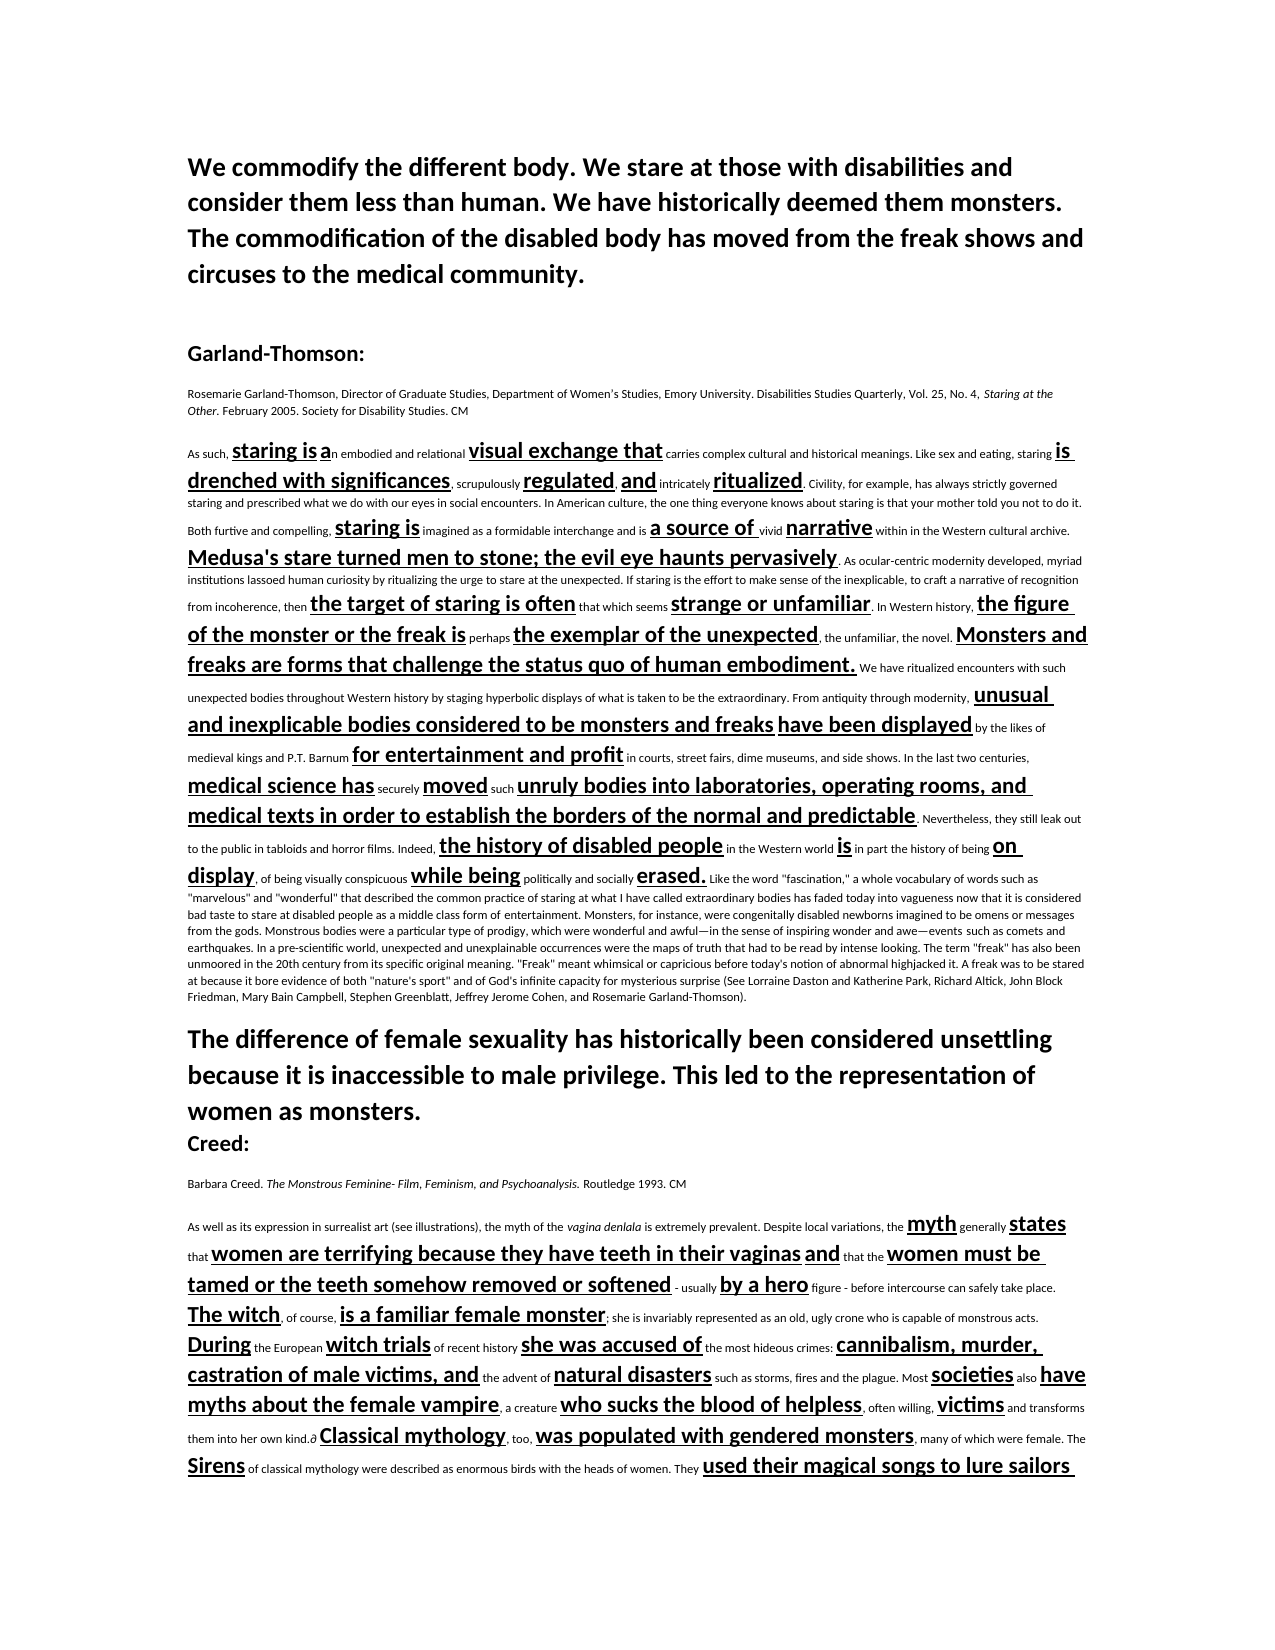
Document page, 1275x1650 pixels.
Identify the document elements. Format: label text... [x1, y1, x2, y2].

text As such, staring is an embodied and relational visual exchange that carries complex cultural and historical meanings. Like sex and eating, staring is drenched with significances, scrupulously regulated, and intricately ritualized. Civility, for example, has always strictly governed staring and prescribed what we do with our eyes in social encounters. In American culture, the one thing everyone knows about staring is that your mother told you not to do it. Both furtive and compelling, staring is imagined as a formidable interchange and is a source of vivid narrative within in the Western cultural archive. Medusa's stare turned men to stone; the evil eye haunts pervasively. As ocular-centric modernity developed, myriad institutions lassoed human curiosity by ritualizing the urge to stare at the unexpected. If staring is the effort to make sense of the inexplicable, to craft a narrative of recognition from incoherence, then the target of staring is often that which seems strange or unfamiliar. In Western history, the figure of the monster or the freak is perhaps the exemplar of the unexpected, the unfamiliar, the novel. Monsters and freaks are forms that challenge the status quo of human embodiment. We have ritualized encounters with such unexpected bodies throughout Western history by staging hyperbolic displays of what is taken to be the extraordinary. From antiquity through modernity, unusual and inexplicable bodies considered to be monsters and freaks have been displayed by the likes of medieval kings and P.T. Barnum for entertainment and profit in courts, street fairs, dime museums, and side shows. In the last two centuries, medical science has securely moved such unruly bodies into laboratories, operating rooms, and medical texts in order to establish the borders of the normal and predictable. Nevertheless, they still leak out to the public in tabloids and horror films. Indeed, the history of disabled people in the Western world is in part the history of being on display, of being visually conspicuous while being politically and socially erased. Like the word "fascination," a whole vocabulary of words such as "marvelous" and "wonderful" that described the common practice of staring at what I have called extraordinary bodies has faded today into vagueness now that it is considered bad taste to stare at disabled people as a middle class form of entertainment. Monsters, for instance, were congenitally disabled newborns imagined to be omens or messages from the gods. Monstrous bodies were a particular type of prodigy, which were wonderful and awful—in the sense of inspiring wonder and awe—events such as comets and earthquakes. In a pre-scientific world, unexpected and unexplainable occurrences were the maps of truth that had to be read by intense looking. The term "freak" has also been unmoored in the 20th century from its specific original meaning. "Freak" meant whimsical or capricious before today's notion of abnormal highjacked it. A freak was to be stared at because it bore evidence of both "nature's sport" and of God's infinite capacity for mysterious surprise (See Lorraine Daston and Katherine Park, Richard Altick, John Block Friedman, Mary Bain Campbell, Stephen Greenblatt, Jeffrey Jerome Cohen, and Rosemarie Garland-Thomson). [187, 436, 1087, 1005]
text Creed: [187, 1129, 1087, 1157]
subtitle The difference of female sexuality has historically been considered unsettling because it is inaccessible to male privilege. This led to the representation of women as monsters. [187, 1022, 1087, 1127]
text Rosemarie Garland-Thomson, Director of Graduate Studies, Department of Women’s Studies, Emory University. Disabilities Studies Quarterly, Vol. 25, No. 4, Staring at the Other. February 2005. Society for Disability Studies. CM [187, 386, 1087, 418]
text Garland-Thomson: [187, 339, 1087, 367]
text Barbara Creed. The Monstrous Feminine- Film, Feminism, and Psychoanalysis. Routledge 1993. CM [187, 1176, 1087, 1192]
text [187, 1209, 1087, 1479]
subtitle We commodify the different body. We stare at those with disabilities and consider them less than human. We have historically deemed them monsters. The commodification of the disabled body has moved from the freak shows and circuses to the medical community. [187, 150, 1087, 290]
